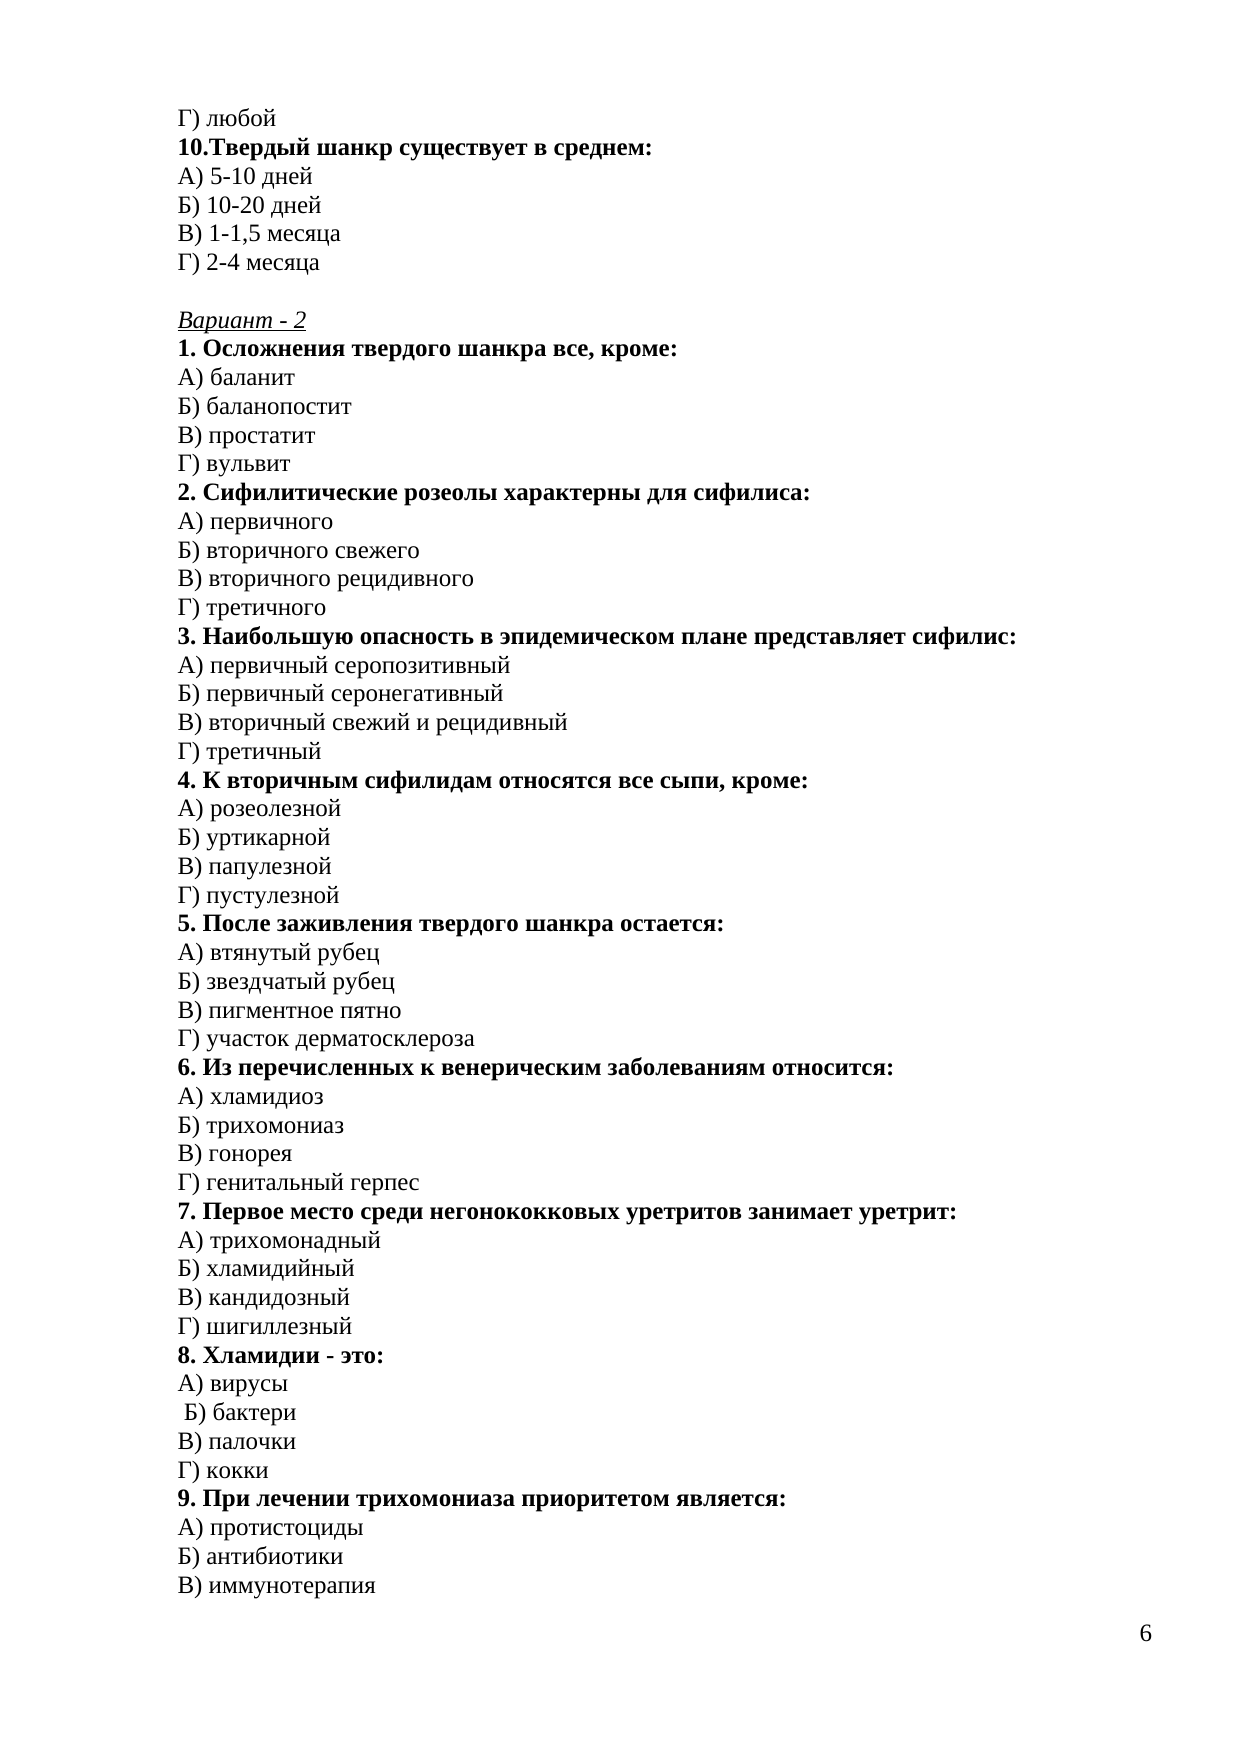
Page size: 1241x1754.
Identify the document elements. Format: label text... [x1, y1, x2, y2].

text Б) первичный серонегативный [177, 678, 1152, 707]
text Б) 10-20 дней [177, 190, 1152, 218]
text 5. После заживления твердого шанкра остается: [177, 908, 1152, 937]
text 9. При лечении трихомониаза приоритетом является: [177, 1483, 1152, 1512]
text Б) баланопостит [177, 391, 1152, 420]
text А) баланит [177, 362, 1152, 391]
text В) иммунотерапия [177, 1570, 1152, 1598]
text 10.Твердый шанкр существует в среднем: [177, 132, 1152, 161]
text Г) третичного [177, 592, 1152, 621]
text Б) трихомониаз [177, 1110, 1152, 1138]
text Г) участок дерматосклероза [177, 1023, 1152, 1052]
text 6. Из перечисленных к венерическим заболеваниям относится: [177, 1052, 1152, 1081]
text 1. Осложнения твердого шанкра все, кроме: [177, 333, 1152, 362]
text Г) кокки [177, 1455, 1152, 1483]
text Б) бактери [177, 1397, 1152, 1426]
text В) вторичный свежий и рецидивный [177, 707, 1152, 736]
text Г) генитальный герпес [177, 1167, 1152, 1196]
text В) пигментное пятно [177, 995, 1152, 1023]
text А) первичного [177, 506, 1152, 535]
text Вариант - 2 [177, 305, 1152, 333]
text Б) звездчатый рубец [177, 966, 1152, 995]
text А) хламидиоз [177, 1081, 1152, 1110]
text В) гонорея [177, 1138, 1152, 1167]
text Г) 2-4 месяца [177, 247, 1152, 276]
text А) 5-10 дней [177, 161, 1152, 190]
text Г) пустулезной [177, 880, 1152, 908]
text В) папулезной [177, 851, 1152, 880]
text Б) уртикарной [177, 822, 1152, 851]
text А) протистоциды [177, 1512, 1152, 1541]
text А) втянутый рубец [177, 937, 1152, 966]
text В) простатит [177, 420, 1152, 448]
text 7. Первое место среди негонококковых уретритов занимает уретрит: [177, 1196, 1152, 1225]
text Г) вульвит [177, 448, 1152, 477]
text В) вторичного рецидивного [177, 563, 1152, 592]
text Б) антибиотики [177, 1541, 1152, 1570]
text 3. Наибольшую опасность в эпидемическом плане представляет сифилис: [177, 621, 1152, 650]
text А) первичный серопозитивный [177, 650, 1152, 678]
text Б) хламидийный [177, 1253, 1152, 1282]
text А) трихомонадный [177, 1225, 1152, 1253]
text В) кандидозный [177, 1282, 1152, 1311]
text В) палочки [177, 1426, 1152, 1455]
text А) вирусы [177, 1368, 1152, 1397]
text В) 1-1,5 месяца [177, 218, 1152, 247]
text А) розеолезной [177, 793, 1152, 822]
text 2. Сифилитические розеолы характерны для сифилиса: [177, 477, 1152, 506]
text Г) любой [177, 103, 1152, 132]
text Г) третичный [177, 736, 1152, 765]
text 4. К вторичным сифилидам относятся все сыпи, кроме: [177, 765, 1152, 793]
text 8. Хламидии - это: [177, 1340, 1152, 1368]
text Г) шигиллезный [177, 1311, 1152, 1340]
text Б) вторичного свежего [177, 535, 1152, 563]
